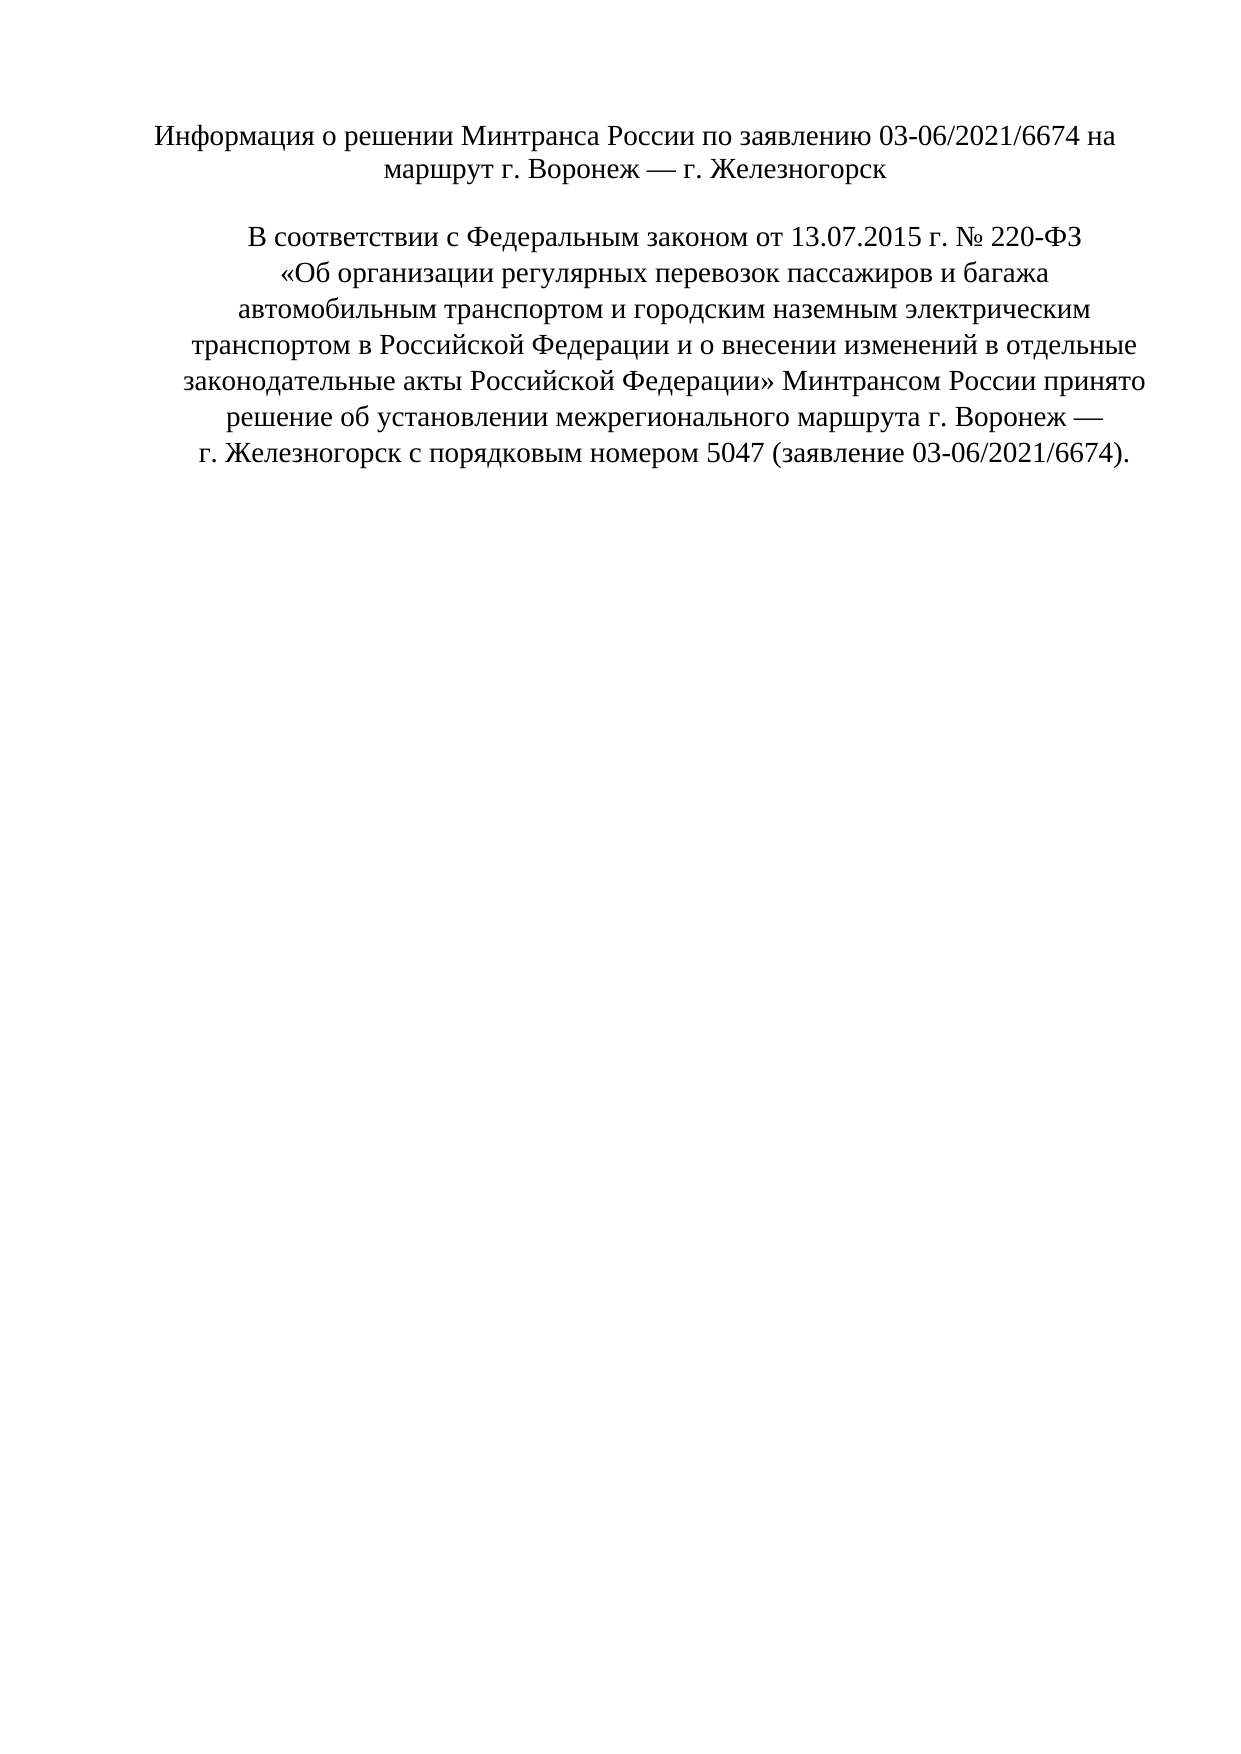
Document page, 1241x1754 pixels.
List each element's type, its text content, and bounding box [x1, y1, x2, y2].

text Информация о решении Минтранса России по заявлению 03-06/2021/6674 на маршрут г. Воронеж — г. Железногорск [118, 118, 1152, 185]
text В соответствии с Федеральным законом от 13.07.2015 г. № 220-ФЗ «Об организации регулярных перевозок пассажиров и багажа автомобильным транспортом и городским наземным электрическим транспортом в Российской Федерации и о внесении изменений в отдельные законодательные акты Российской Федерации» Минтрансом России принято решение об установлении межрегионального маршрута г. Воронеж — г. Железногорск с порядковым номером 5047 (заявление 03-06/2021/6674). [177, 219, 1152, 469]
